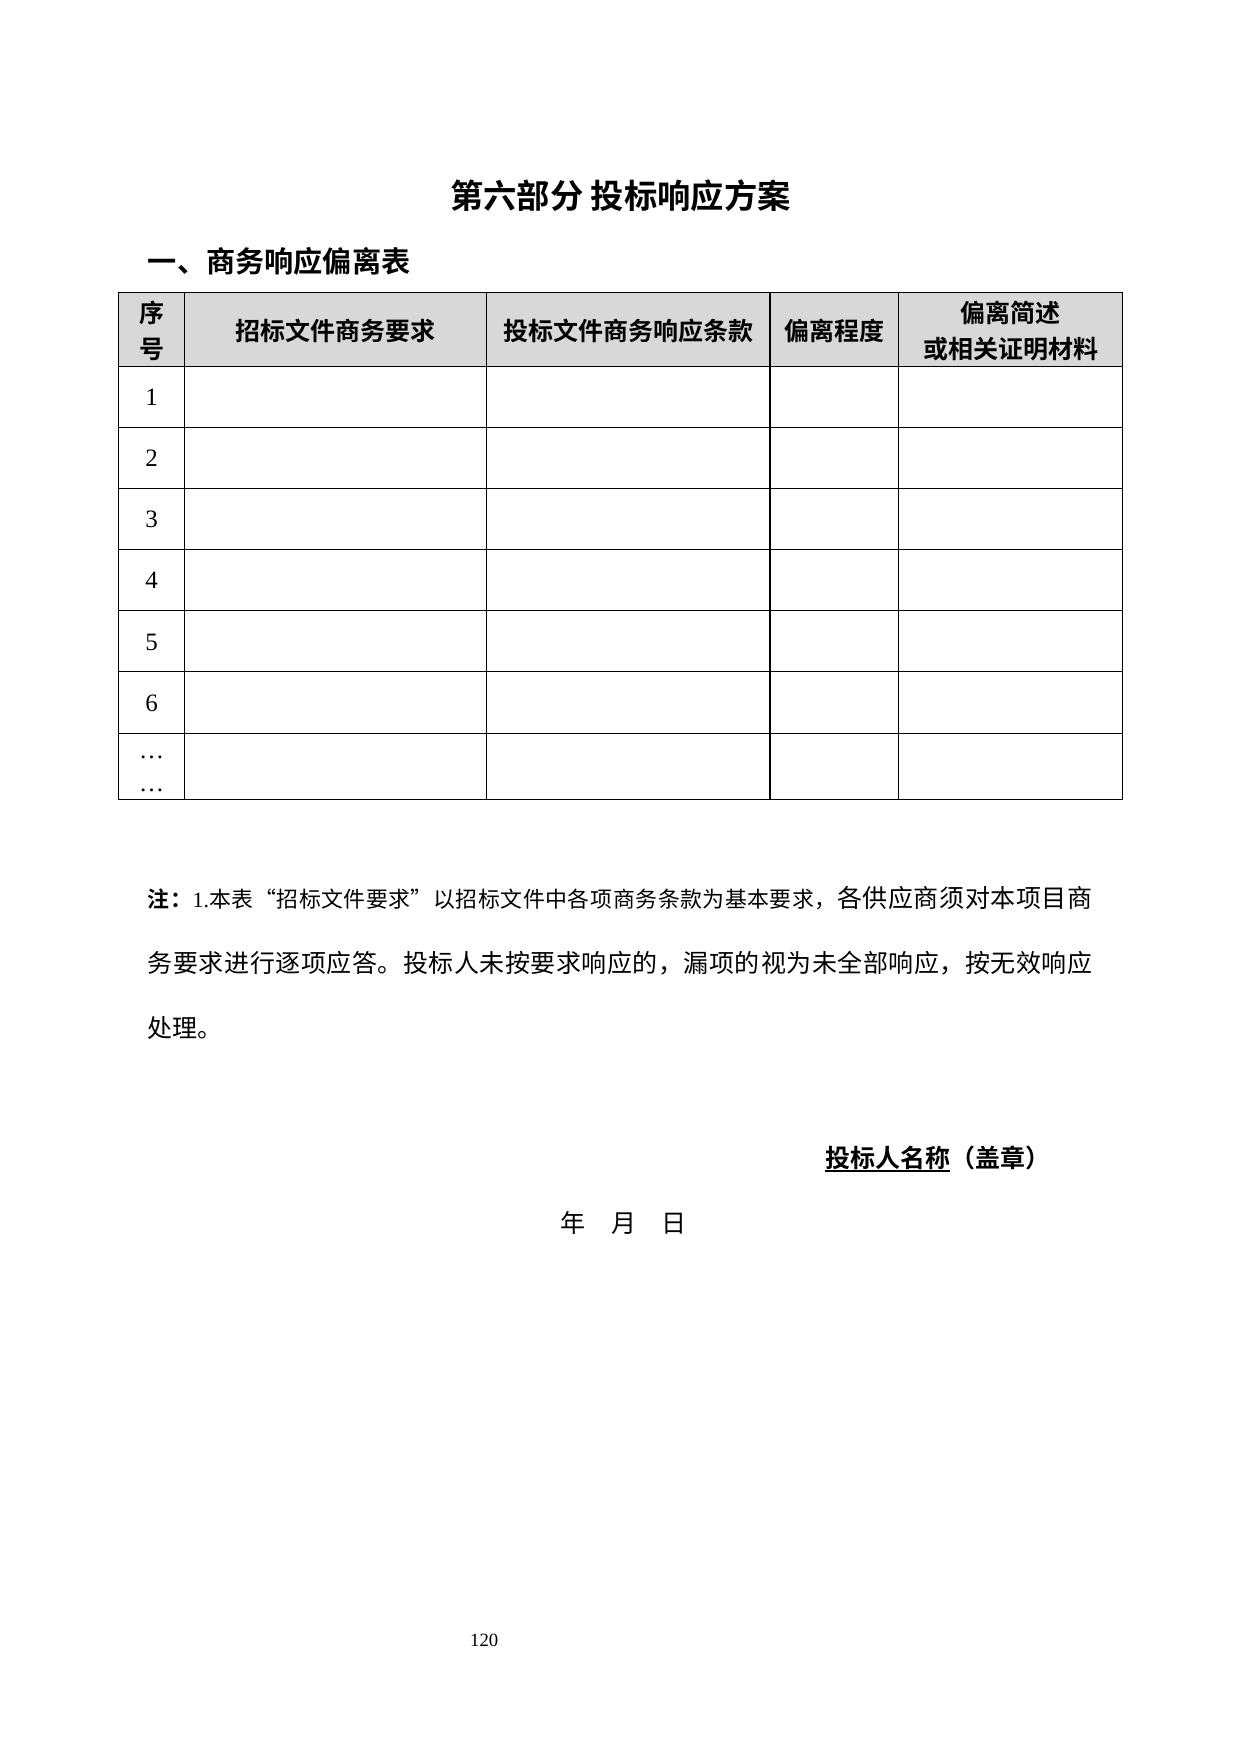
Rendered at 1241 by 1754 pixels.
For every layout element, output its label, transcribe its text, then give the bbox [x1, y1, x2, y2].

table_cell [487, 672, 769, 732]
table_cell [771, 489, 898, 549]
table_cell [899, 367, 1122, 427]
table_cell [185, 734, 486, 798]
table_cell [899, 611, 1122, 671]
table_cell [487, 489, 769, 549]
table_cell [771, 367, 898, 427]
table_cell [487, 367, 769, 427]
table_header 序号 [119, 293, 184, 366]
table_header 投标文件商务响应条款 [487, 293, 769, 366]
text 投标人名称（盖章） [148, 1124, 1093, 1189]
table_cell [771, 734, 898, 798]
table_cell [487, 734, 769, 798]
table_cell 4 [119, 550, 184, 610]
table_cell [771, 672, 898, 732]
table_cell [899, 734, 1122, 798]
text 一、商务响应偏离表 [148, 227, 1093, 292]
table_cell 6 [119, 672, 184, 732]
table_cell [771, 550, 898, 610]
text 第六部分 投标响应方案 [148, 162, 1093, 227]
table_cell [185, 672, 486, 732]
table_cell 3 [119, 489, 184, 549]
table_cell 1 [119, 367, 184, 427]
table_cell [185, 550, 486, 610]
table_cell …… [119, 734, 184, 798]
table_cell [771, 428, 898, 488]
table_cell [899, 550, 1122, 610]
text 年 月 日 [148, 1189, 1093, 1254]
table_cell [899, 428, 1122, 488]
table_cell [487, 428, 769, 488]
table_header 偏离简述 或相关证明材料 [899, 293, 1122, 366]
table_cell [185, 611, 486, 671]
table_cell [487, 611, 769, 671]
table_header 招标文件商务要求 [185, 293, 486, 366]
table_cell [185, 367, 486, 427]
table_cell [899, 672, 1122, 732]
table_cell [185, 489, 486, 549]
table_header 偏离程度 [771, 293, 898, 366]
table_cell [487, 550, 769, 610]
text 注：1.本表“招标文件要求”以招标文件中各项商务条款为基本要求，各供应商须对本项目商务要求进行逐项应答。投标人未按要求响应的，漏项的视为未全部响应，按无效响应处理。 [148, 864, 1093, 1059]
table_cell 5 [119, 611, 184, 671]
table_cell [185, 428, 486, 488]
table_cell [899, 489, 1122, 549]
table_cell [771, 611, 898, 671]
table_cell 2 [119, 428, 184, 488]
